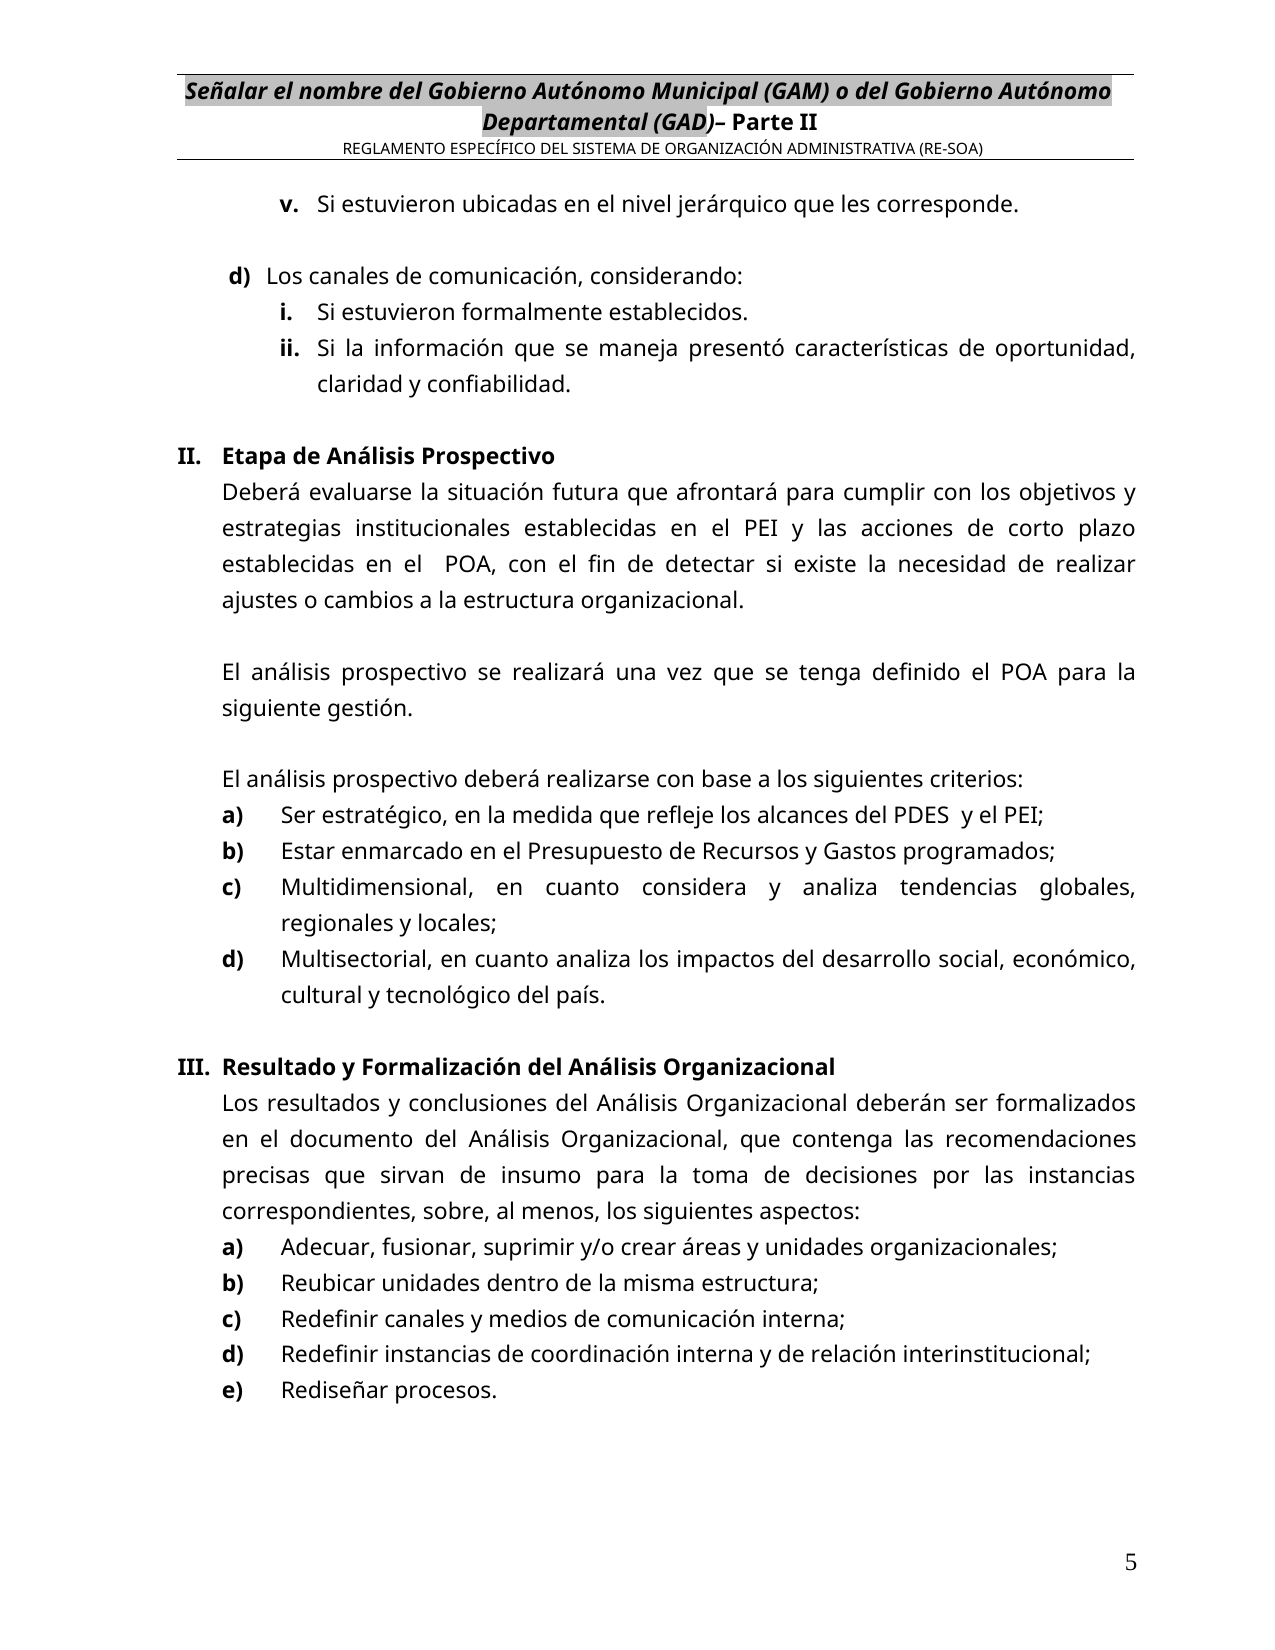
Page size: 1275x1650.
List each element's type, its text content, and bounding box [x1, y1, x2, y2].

list Adecuar, fusionar, suprimir y/o crear áreas y unidades organizacionales; [222, 1231, 1137, 1262]
list Si estuvieron ubicadas en el nivel jerárquico que les corresponde. [279, 188, 1137, 220]
text Los resultados y conclusiones del Análisis Organizacional deberán ser formalizados en el documento del Análisis Organizacional, que contenga las recomendaciones precisas que sirvan de insumo para la toma de decisiones por las instancias correspondientes, sobre, al menos, los siguientes aspectos: [222, 1087, 1137, 1226]
list Si la información que se maneja presentó características de oportunidad, claridad y confiabilidad. [279, 332, 1137, 399]
list Resultado y Formalización del Análisis Organizacional [177, 1051, 1137, 1082]
list Multisectorial, en cuanto analiza los impactos del desarrollo social, económico, cultural y tecnológico del país. [222, 943, 1137, 1010]
list Redefinir instancias de coordinación interna y de relación interinstitucional; [222, 1338, 1137, 1370]
list Si estuvieron formalmente establecidos. [279, 296, 1137, 327]
list Ser estratégico, en la medida que refleje los alcances del PDES y el PEI; [222, 799, 1137, 831]
text El análisis prospectivo se realizará una vez que se tenga definido el POA para la siguiente gestión. [222, 656, 1137, 723]
list Redefinir canales y medios de comunicación interna; [222, 1302, 1137, 1334]
text El análisis prospectivo deberá realizarse con base a los siguientes criterios: [222, 763, 1137, 795]
text Deberá evaluarse la situación futura que afrontará para cumplir con los objetivos y estrategias institucionales establecidas en el PEI y las acciones de corto plazo establecidas en el POA, con el fin de detectar si existe la necesidad de realizar ajustes o cambios a la estructura organizacional. [222, 476, 1137, 615]
list Rediseñar procesos. [222, 1374, 1137, 1406]
list Estar enmarcado en el Presupuesto de Recursos y Gastos programados; [222, 835, 1137, 867]
list Los canales de comunicación, considerando: [228, 260, 1137, 292]
list Multidimensional, en cuanto considera y analiza tendencias globales, regionales y locales; [222, 871, 1137, 938]
list Etapa de Análisis Prospectivo [177, 440, 1137, 471]
list Reubicar unidades dentro de la misma estructura; [222, 1267, 1137, 1298]
